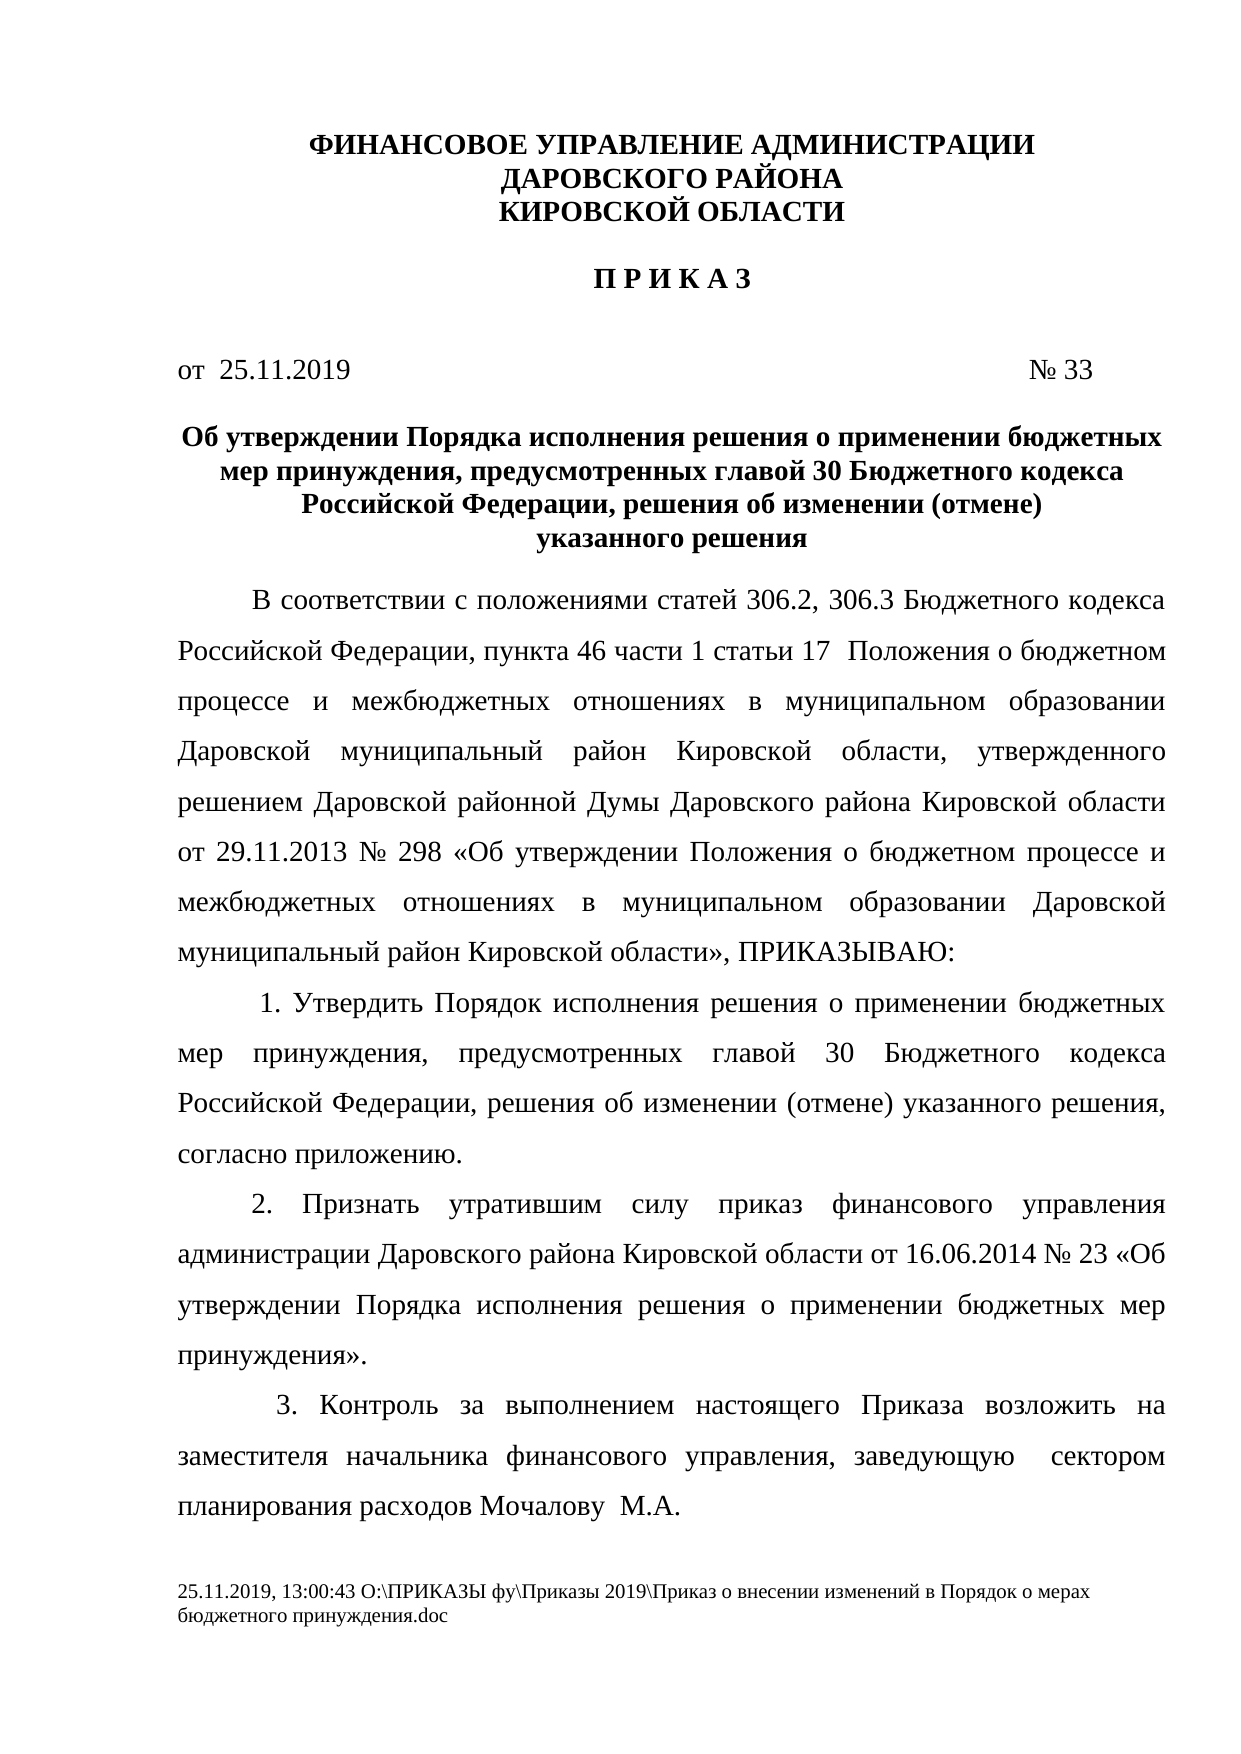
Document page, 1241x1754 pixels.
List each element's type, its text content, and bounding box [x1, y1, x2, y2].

text КИРОВСКОЙ ОБЛАСТИ [177, 194, 1167, 228]
text 1. Утвердить Порядок исполнения решения о применении бюджетных мер принуждения, предусмотренных главой 30 Бюджетного кодекса Российской Федерации, решения об изменении (отмене) указанного решения, согласно приложению. [177, 985, 1167, 1169]
text 2. Признать утратившим силу приказ финансового управления администрации Даровского района Кировской области от 16.06.2014 № 23 «Об утверждении Порядка исполнения решения о применении бюджетных мер принуждения». [177, 1186, 1167, 1371]
text ДАРОВСКОГО РАЙОНА [177, 161, 1167, 194]
text П Р И К А З [177, 261, 1167, 295]
text от 25.11.2019 № 33 [177, 352, 1167, 386]
text ФИНАНСОВОЕ УПРАВЛЕНИЕ АДМИНИСТРАЦИИ [177, 127, 1167, 161]
text В соответствии с положениями статей 306.2, 306.3 Бюджетного кодекса Российской Федерации, пункта 46 части 1 статьи 17 Положения о бюджетном процессе и межбюджетных отношениях в муниципальном образовании Даровской муниципальный район Кировской области, утвержденного решением Даровской районной Думы Даровского района Кировской области от 29.11.2013 № 298 «Об утверждении Положения о бюджетном процессе и межбюджетных отношениях в муниципальном образовании Даровской муниципальный район Кировской области», ПРИКАЗЫВАЮ: [177, 582, 1167, 968]
text Об утверждении Порядка исполнения решения о применении бюджетных мер принуждения, предусмотренных главой 30 Бюджетного кодекса Российской Федерации, решения об изменении (отмене) указанного решения [177, 419, 1167, 554]
text 3. Контроль за выполнением настоящего Приказа возложить на заместителя начальника финансового управления, заведующую сектором планирования расходов Мочалову М.А. [177, 1387, 1167, 1522]
